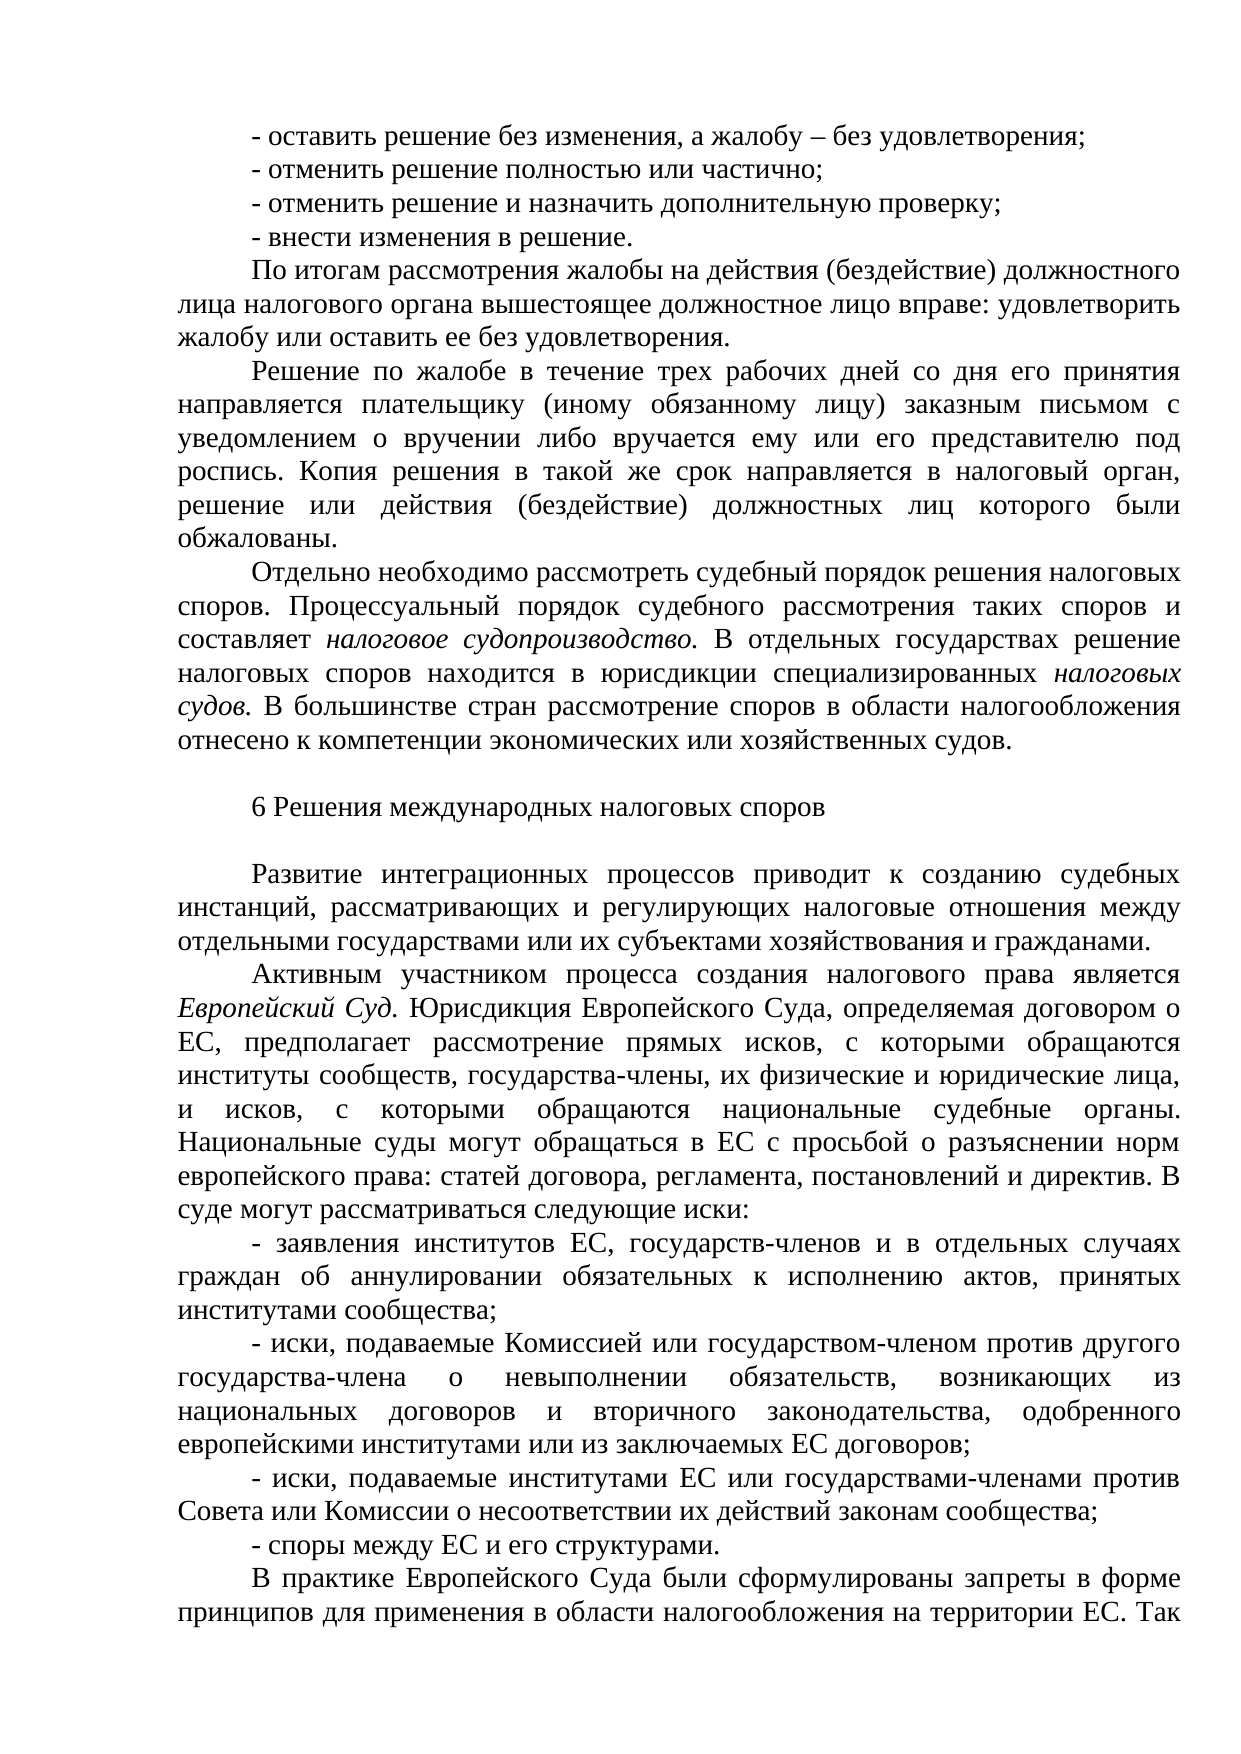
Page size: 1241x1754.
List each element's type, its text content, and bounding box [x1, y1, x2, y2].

text Решение по жалобе в течение трех рабочих дней со дня его принятия направляется плательщику (иному обязанному лицу) заказным письмом с уведомлением о вручении либо вручается ему или его представителю под роспись. Копия решения в такой же срок направляется в налоговый орган, решение или действия (бездействие) должностных лиц которого были обжалованы. [177, 353, 1181, 554]
text - отменить решение полностью или частично; [177, 152, 1181, 185]
text Отдельно необходимо рассмотреть судебный порядок решения налоговых споров. Процессуальный порядок судебного рассмотрения таких споров и составляет налоговое судопроизводство. В отдельных государствах решение налоговых споров находится в юрисдикции специализированных налоговых судов. В большинстве стран рассмотрение споров в области налогообложения отнесено к компетенции экономических или хозяйственных судов. [177, 554, 1181, 755]
text - внести изменения в решение. [177, 219, 1181, 252]
text - споры между ЕС и его структурами. [177, 1527, 1181, 1560]
text - иски, подаваемые институтами ЕС или государствами-членами против Совета или Комиссии о несоответствии их действий законам сообщества; [177, 1460, 1181, 1527]
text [177, 1560, 1181, 1627]
text Активным участником процесса создания налогового права является Европейский Суд. Юрисдикция Европейского Суда, определяемая договором о ЕС, предполагает рассмотрение прямых исков, с которыми обращаются институты сообществ, государства-члены, их физические и юридические лица, и исков, с которыми обращаются национальные судебные органы. Национальные суды могут обращаться в ЕС с просьбой о разъяснении норм европейского права: статей договора, регламента, постановлений и директив. В суде могут рассматриваться следующие иски: [177, 957, 1181, 1225]
text - оставить решение без изменения, а жалобу – без удовлетворения; [177, 118, 1181, 152]
text 6 Решения международных налоговых споров [177, 789, 1181, 822]
text - заявления институтов ЕС, государств-членов и в отдельных случаях граждан об аннулировании обязательных к исполнению актов, принятых институтами сообщества; [177, 1225, 1181, 1326]
text - отменить решение и назначить дополнительную проверку; [177, 185, 1181, 219]
text - иски, подаваемые Комиссией или государством-членом против другого государства-члена о невыполнении обязательств, возникающих из национальных договоров и вторичного законодательства, одобренного европейскими институтами или из заключаемых ЕС договоров; [177, 1326, 1181, 1460]
text По итогам рассмотрения жалобы на действия (бездействие) должностного лица налогового органа вышестоящее должностное лицо вправе: удовлетворить жалобу или оставить ее без удовлетворения. [177, 252, 1181, 353]
text Развитие интеграционных процессов приводит к созданию судебных инстанций, рассматривающих и регулирующих налоговые отношения между отдельными государствами или их субъектами хозяйствования и гражданами. [177, 856, 1181, 957]
